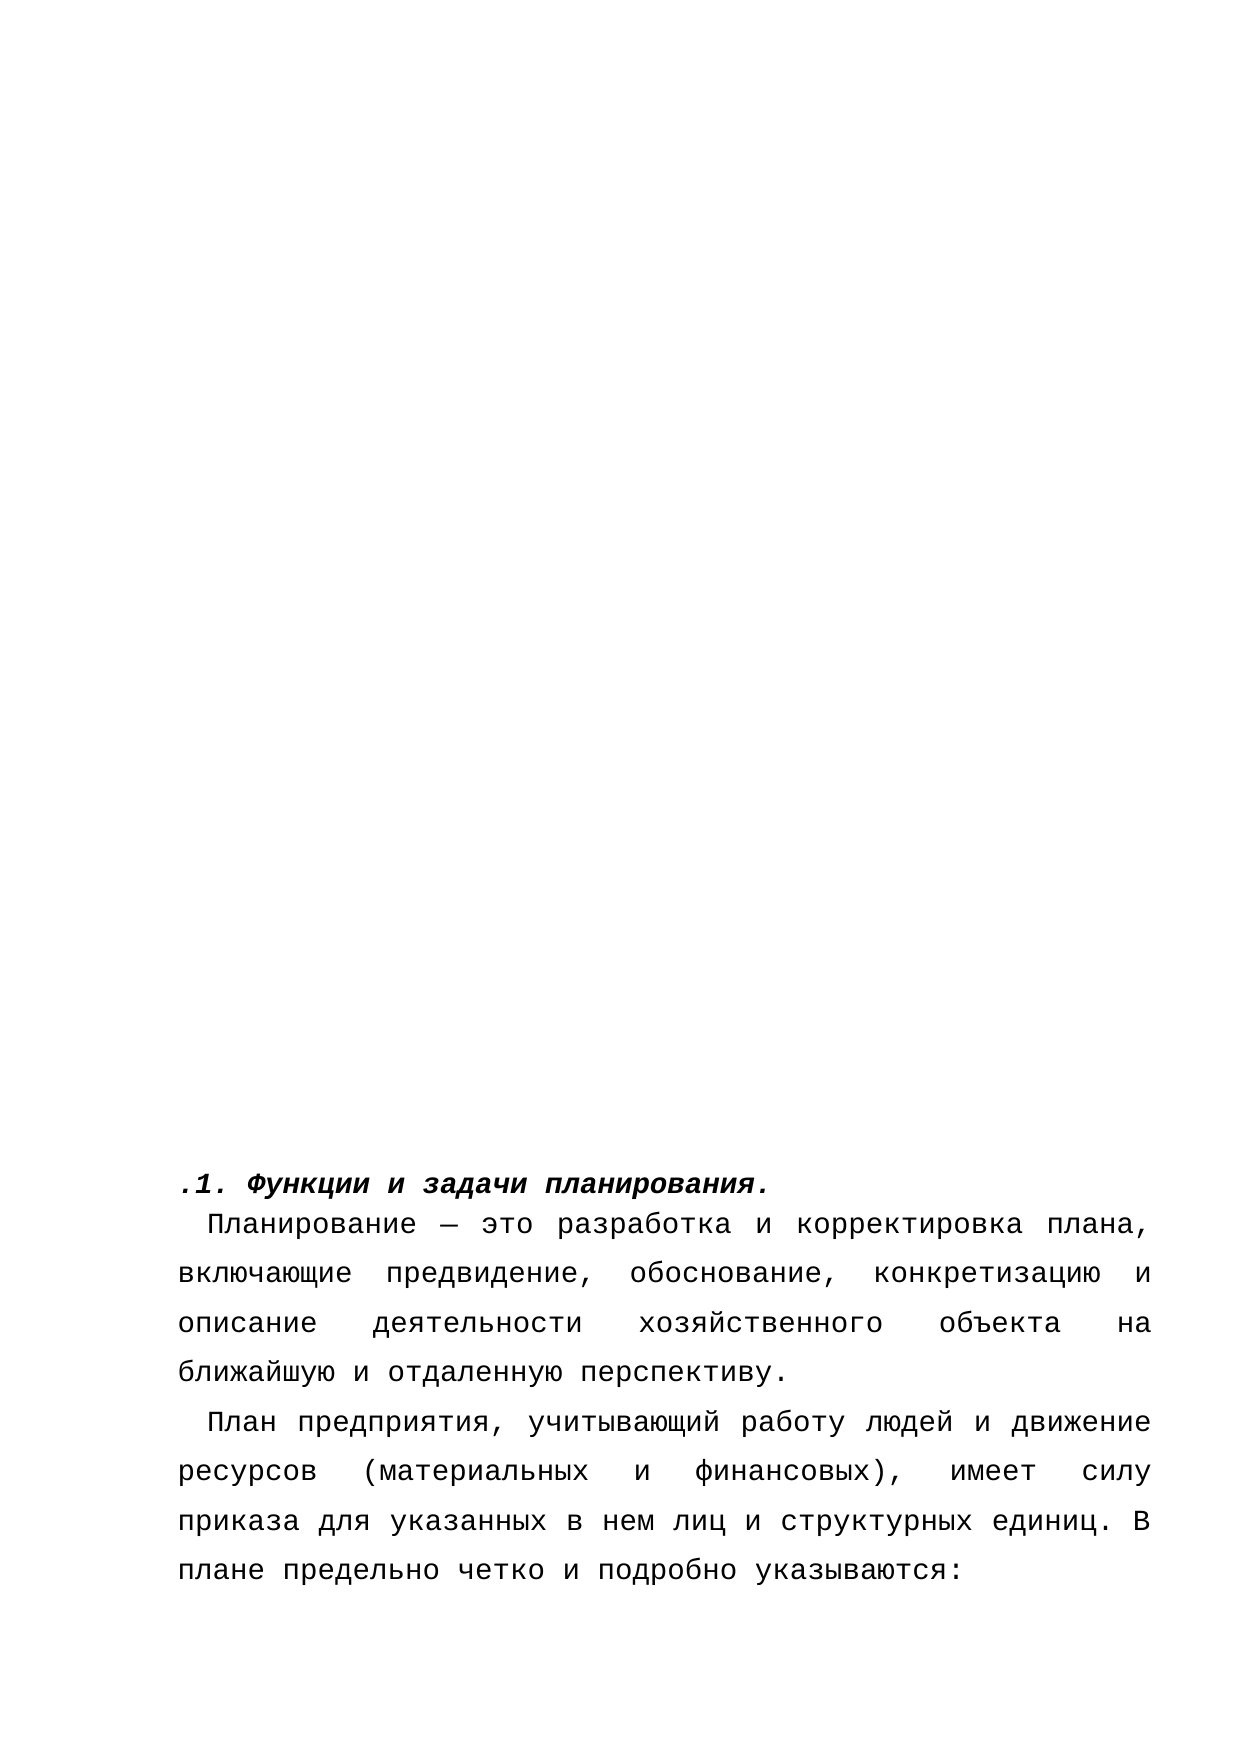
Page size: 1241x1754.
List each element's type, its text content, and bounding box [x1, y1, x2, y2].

subtitle .1. Функции и задачи планирования. [177, 1170, 1152, 1203]
text План предприятия, учитывающий работу людей и движение ресурсов (материальных и финансовых), имеет силу приказа для указанных в нем лиц и структурных единиц. В плане предельно четко и подробно указываются: [177, 1407, 1152, 1588]
text Планирование — это разработка и корректировка плана, включающие предвидение, обоснование, конкретизацию и описание деятельности хозяйственного объекта на ближайшую и отдаленную перспективу. [177, 1209, 1152, 1390]
